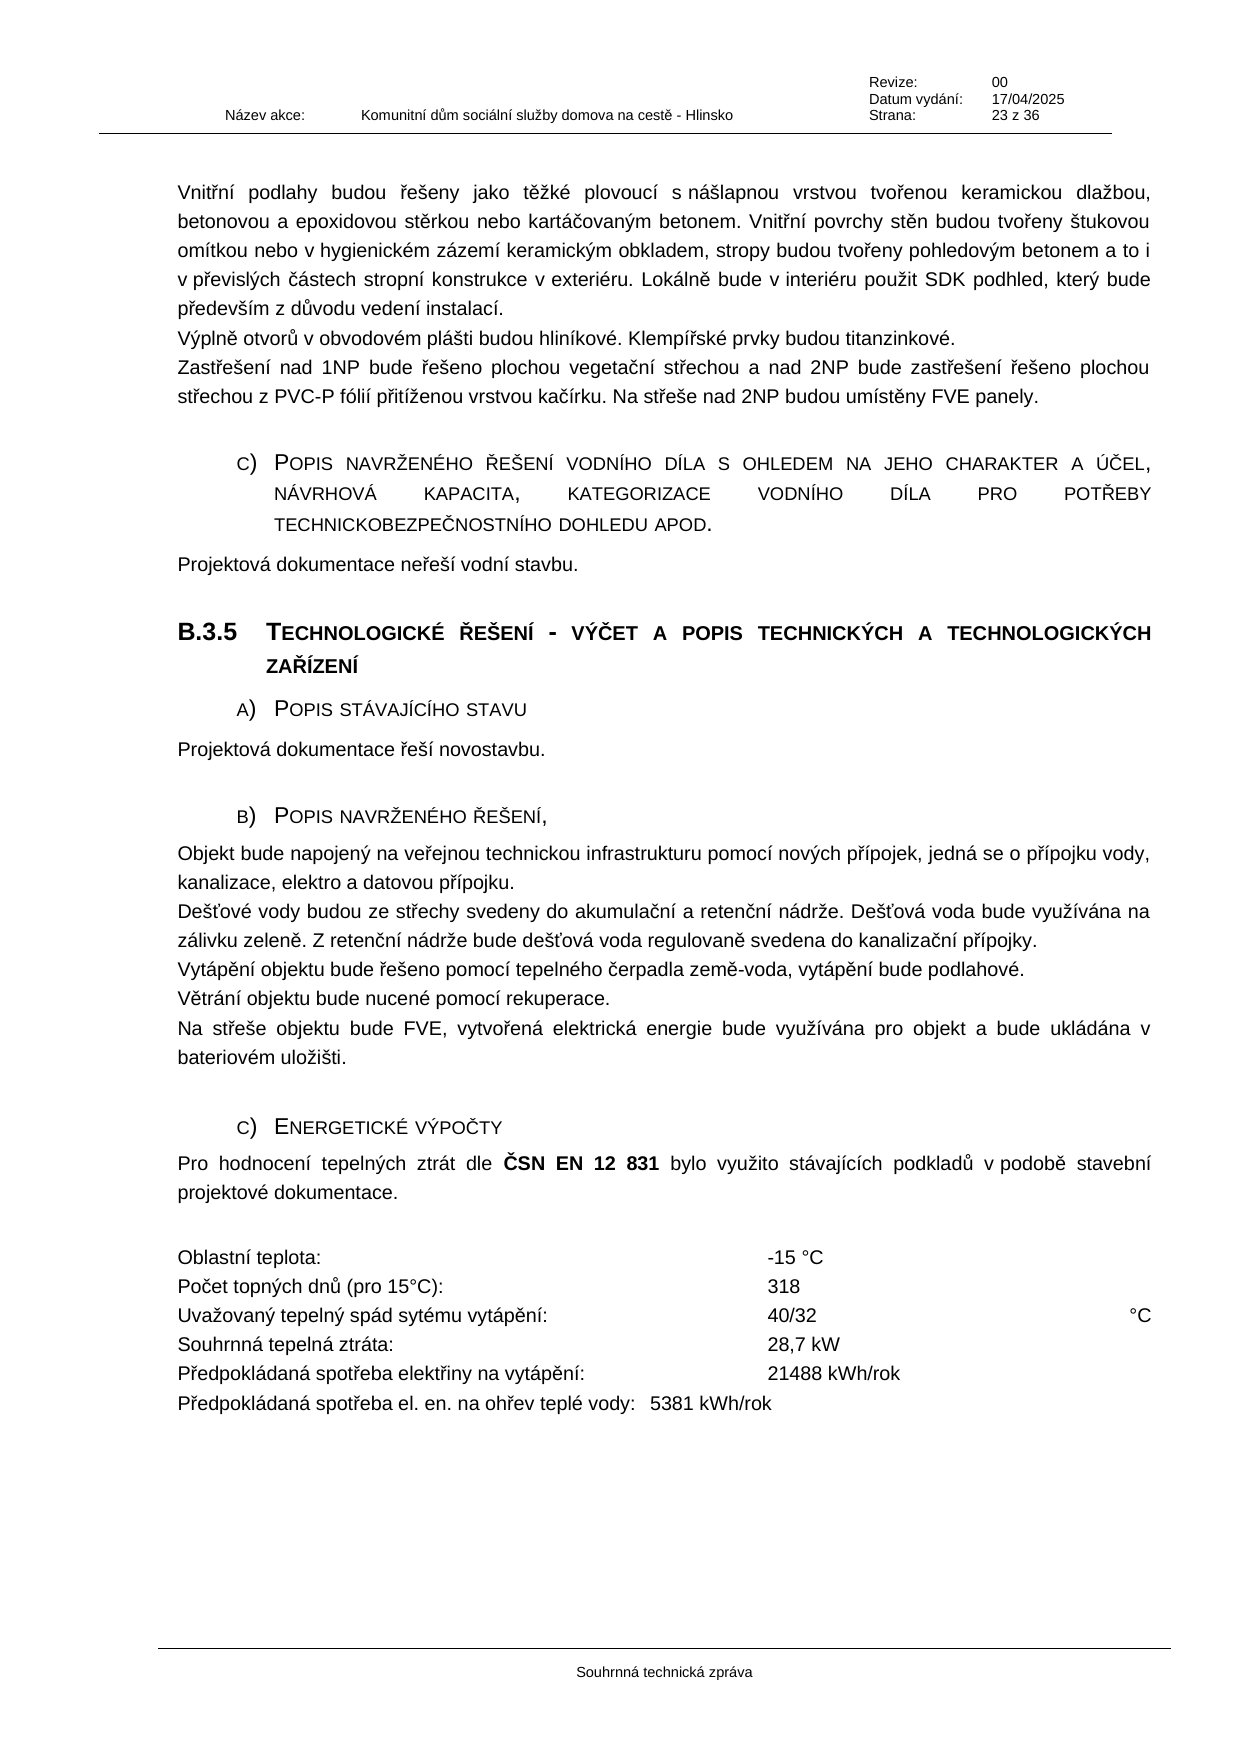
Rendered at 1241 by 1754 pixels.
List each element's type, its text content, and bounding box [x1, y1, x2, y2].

text Předpokládaná spotřeba el. en. na ohřev teplé vody: 5381 kWh/rok [177, 1385, 1152, 1414]
text Projektová dokumentace řeší novostavbu. [177, 732, 1152, 761]
subtitle Popis navrženého řešení, [236, 799, 1152, 829]
text Vytápění objektu bude řešeno pomocí tepelného čerpadla země-voda, vytápění bude podlahové. [177, 952, 1152, 981]
text Objekt bude napojený na veřejnou technickou infrastrukturu pomocí nových přípojek, jedná se o přípojku vody, kanalizace, elektro a datovou přípojku. [177, 835, 1152, 893]
text Dešťové vody budou ze střechy svedeny do akumulační a retenční nádrže. Dešťová voda bude využívána na zálivku zeleně. Z retenční nádrže bude dešťová voda regulovaně svedena do kanalizační přípojky. [177, 893, 1152, 952]
text Větrání objektu bude nucené pomocí rekuperace. [177, 981, 1152, 1010]
subtitle Popis navrženého řešení vodního díla s ohledem na jeho charakter a účel, návrhová kapacita, kategorizace vodního díla pro potřeby technickobezpečnostního dohledu apod. [236, 449, 1152, 536]
text Vnitřní podlahy budou řešeny jako těžké plovoucí s nášlapnou vrstvou tvořenou keramickou dlažbou, betonovou a epoxidovou stěrkou nebo kartáčovaným betonem. Vnitřní povrchy stěn budou tvořeny štukovou omítkou nebo v hygienickém zázemí keramickým obkladem, stropy budou tvořeny pohledovým betonem a to i v převislých částech stropní konstrukce v exteriéru. Lokálně bude v interiéru použit SDK podhled, který bude především z důvodu vedení instalací. [177, 174, 1152, 320]
text Oblastní teplota: -15 °C [177, 1239, 1152, 1268]
text Počet topných dnů (pro 15°C): 318 Uvažovaný tepelný spád sytému vytápění: 40/32 °C Souhrnná tepelná ztráta: 28,7 kW [177, 1268, 1152, 1356]
text Pro hodnocení tepelných ztrát dle ČSN EN 12 831 bylo využito stávajících podkladů v podobě stavební projektové dokumentace. [177, 1145, 1152, 1204]
subtitle Energetické výpočty [236, 1110, 1152, 1139]
subtitle Popis stávajícího stavu [236, 695, 1152, 722]
text Zastřešení nad 1NP bude řešeno plochou vegetační střechou a nad 2NP bude zastřešení řešeno plochou střechou z PVC-P fólií přitíženou vrstvou kačírku. Na střeše nad 2NP budou umístěny FVE panely. [177, 349, 1152, 407]
text Na střeše objektu bude FVE, vytvořená elektrická energie bude využívána pro objekt a bude ukládána v bateriovém uložišti. [177, 1010, 1152, 1068]
text Výplně otvorů v obvodovém plášti budou hliníkové. Klempířské prvky budou titanzinkové. [177, 320, 1152, 349]
subtitle B.3.5 Technologické řešení - výčet a popis technických a technologických zařízení [177, 617, 1152, 679]
text Předpokládaná spotřeba elektřiny na vytápění: 21488 kWh/rok [177, 1356, 1152, 1385]
text Projektová dokumentace neřeší vodní stavbu. [177, 546, 1152, 575]
